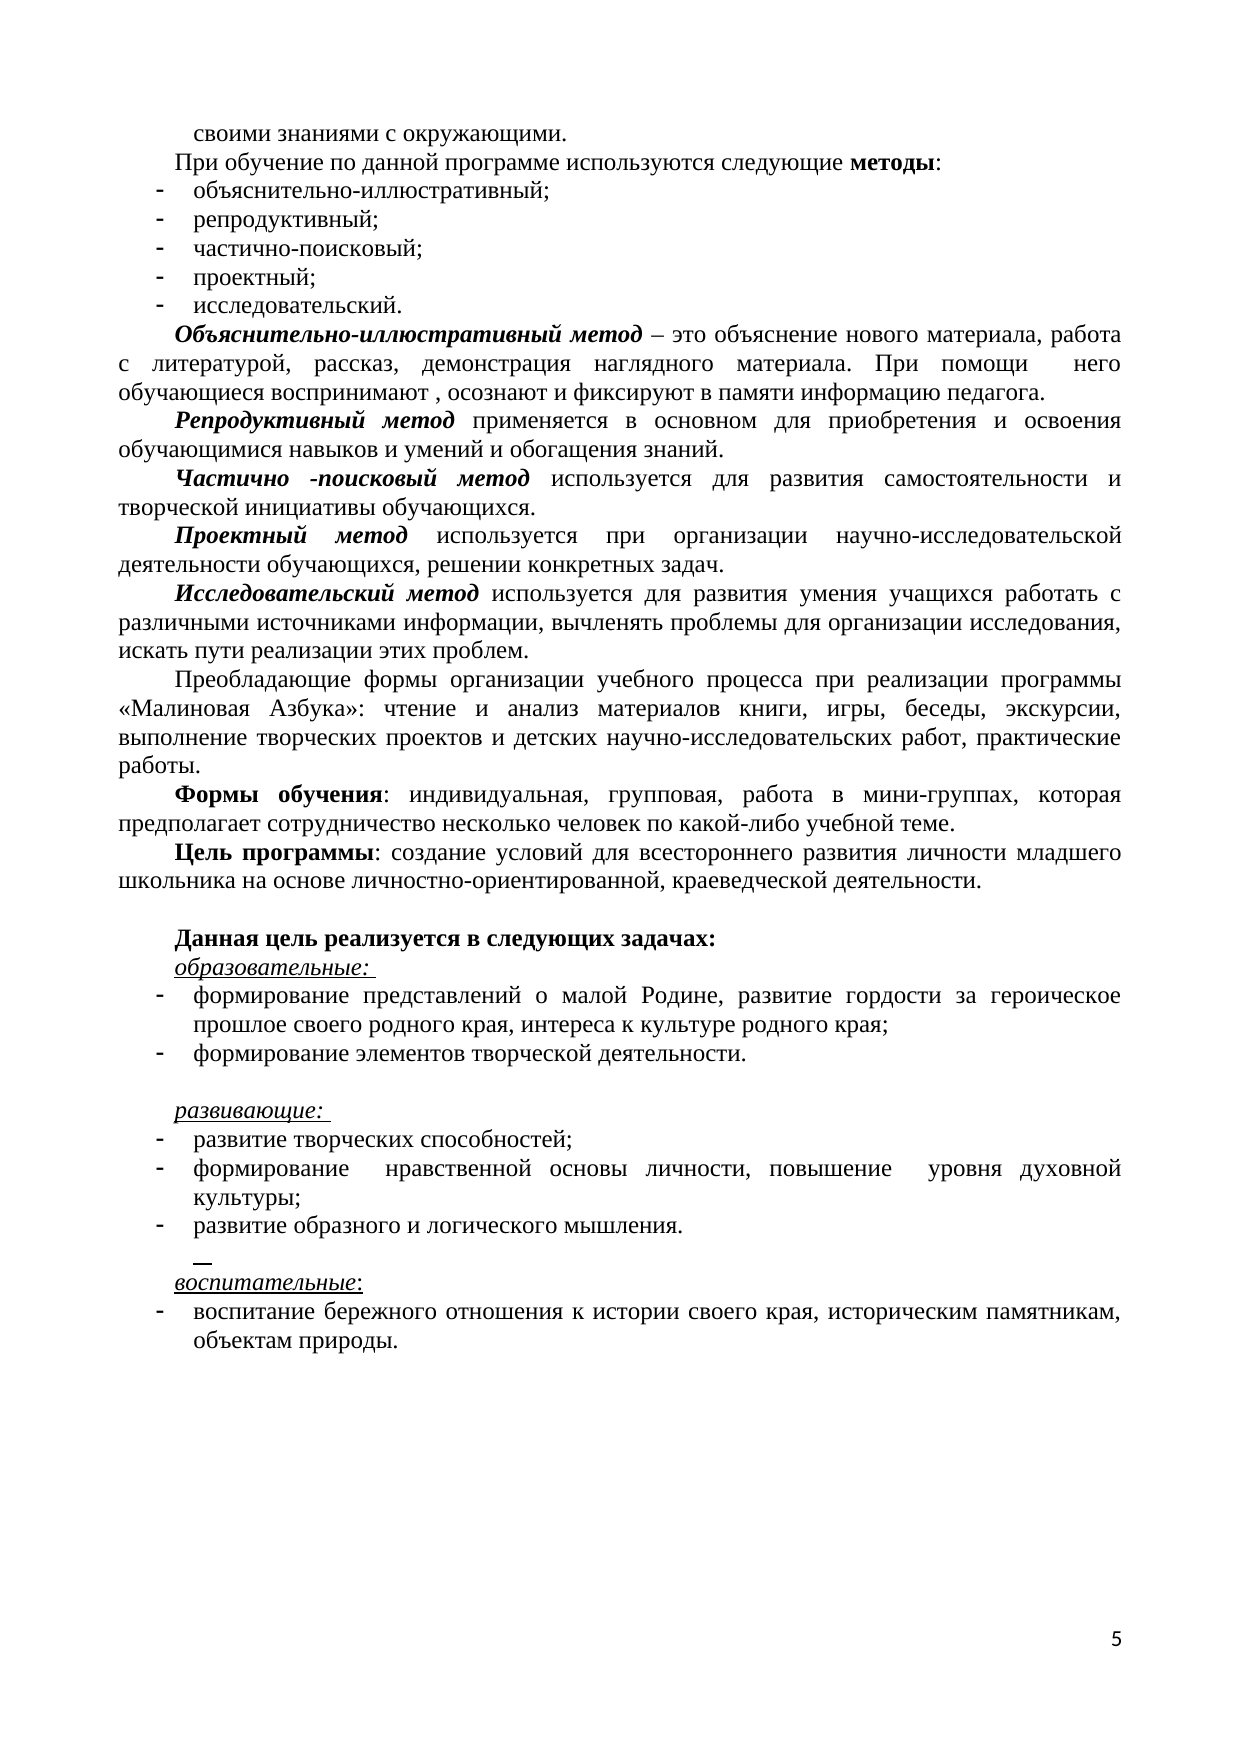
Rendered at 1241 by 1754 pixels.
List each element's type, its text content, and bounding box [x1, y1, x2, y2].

text Проектный метод используется при организации научно-исследовательской деятельности обучающихся, решении конкретных задач. [118, 521, 1122, 578]
list формирование представлений о малой Родине, развитие гордости за героическое прошлое своего родного края, интереса к культуре родного края; [156, 981, 1122, 1038]
text Репродуктивный метод применяется в основном для приобретения и освоения обучающимися навыков и умений и обогащения знаний. [118, 406, 1122, 463]
list исследовательский. [156, 291, 1122, 319]
text развивающие: [118, 1096, 1122, 1124]
list репродуктивный; [156, 204, 1122, 233]
text Объяснительно-иллюстративный метод – это объяснение нового материала, работа с литературой, рассказ, демонстрация наглядного материала. При помощи него обучающиеся воспринимают , осознают и фиксируют в памяти информацию педагога. [118, 319, 1122, 406]
list частично-поисковый; [156, 233, 1122, 262]
text Данная цель реализуется в следующих задачах: [118, 923, 1122, 952]
text При обучение по данной программе используются следующие методы: [118, 147, 1122, 176]
list развитие творческих способностей; [156, 1124, 1122, 1153]
text Исследовательский метод используется для развития умения учащихся работать с различными источниками информации, вычленять проблемы для организации исследования, искать пути реализации этих проблем. [118, 578, 1122, 664]
list развитие образного и логического мышления. [156, 1211, 1122, 1239]
list воспитание бережного отношения к истории своего края, историческим памятникам, объектам природы. [156, 1296, 1122, 1354]
text Частично -поисковый метод используется для развития самостоятельности и творческой инициативы обучающихся. [118, 463, 1122, 521]
text Цель программы: создание условий для всестороннего развития личности младшего школьника на основе личностно-ориентированной, краеведческой деятельности. [118, 837, 1122, 894]
text воспитательные: [118, 1267, 1122, 1296]
list проектный; [156, 262, 1122, 291]
text Преобладающие формы организации учебного процесса при реализации программы «Малиновая Азбука»: чтение и анализ материалов книги, игры, беседы, экскурсии, выполнение творческих проектов и детских научно-исследовательских работ, практические работы. [118, 664, 1122, 779]
list объяснительно-иллюстративный; [156, 176, 1122, 204]
text Формы обучения: индивидуальная, групповая, работа в мини-группах, которая предполагает сотрудничество несколько человек по какой-либо учебной теме. [118, 779, 1122, 837]
list формирование нравственной основы личности, повышение уровня духовной культуры; [156, 1153, 1122, 1211]
text образовательные: [118, 952, 1122, 981]
list формирование элементов творческой деятельности. [156, 1038, 1122, 1067]
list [156, 118, 1122, 147]
